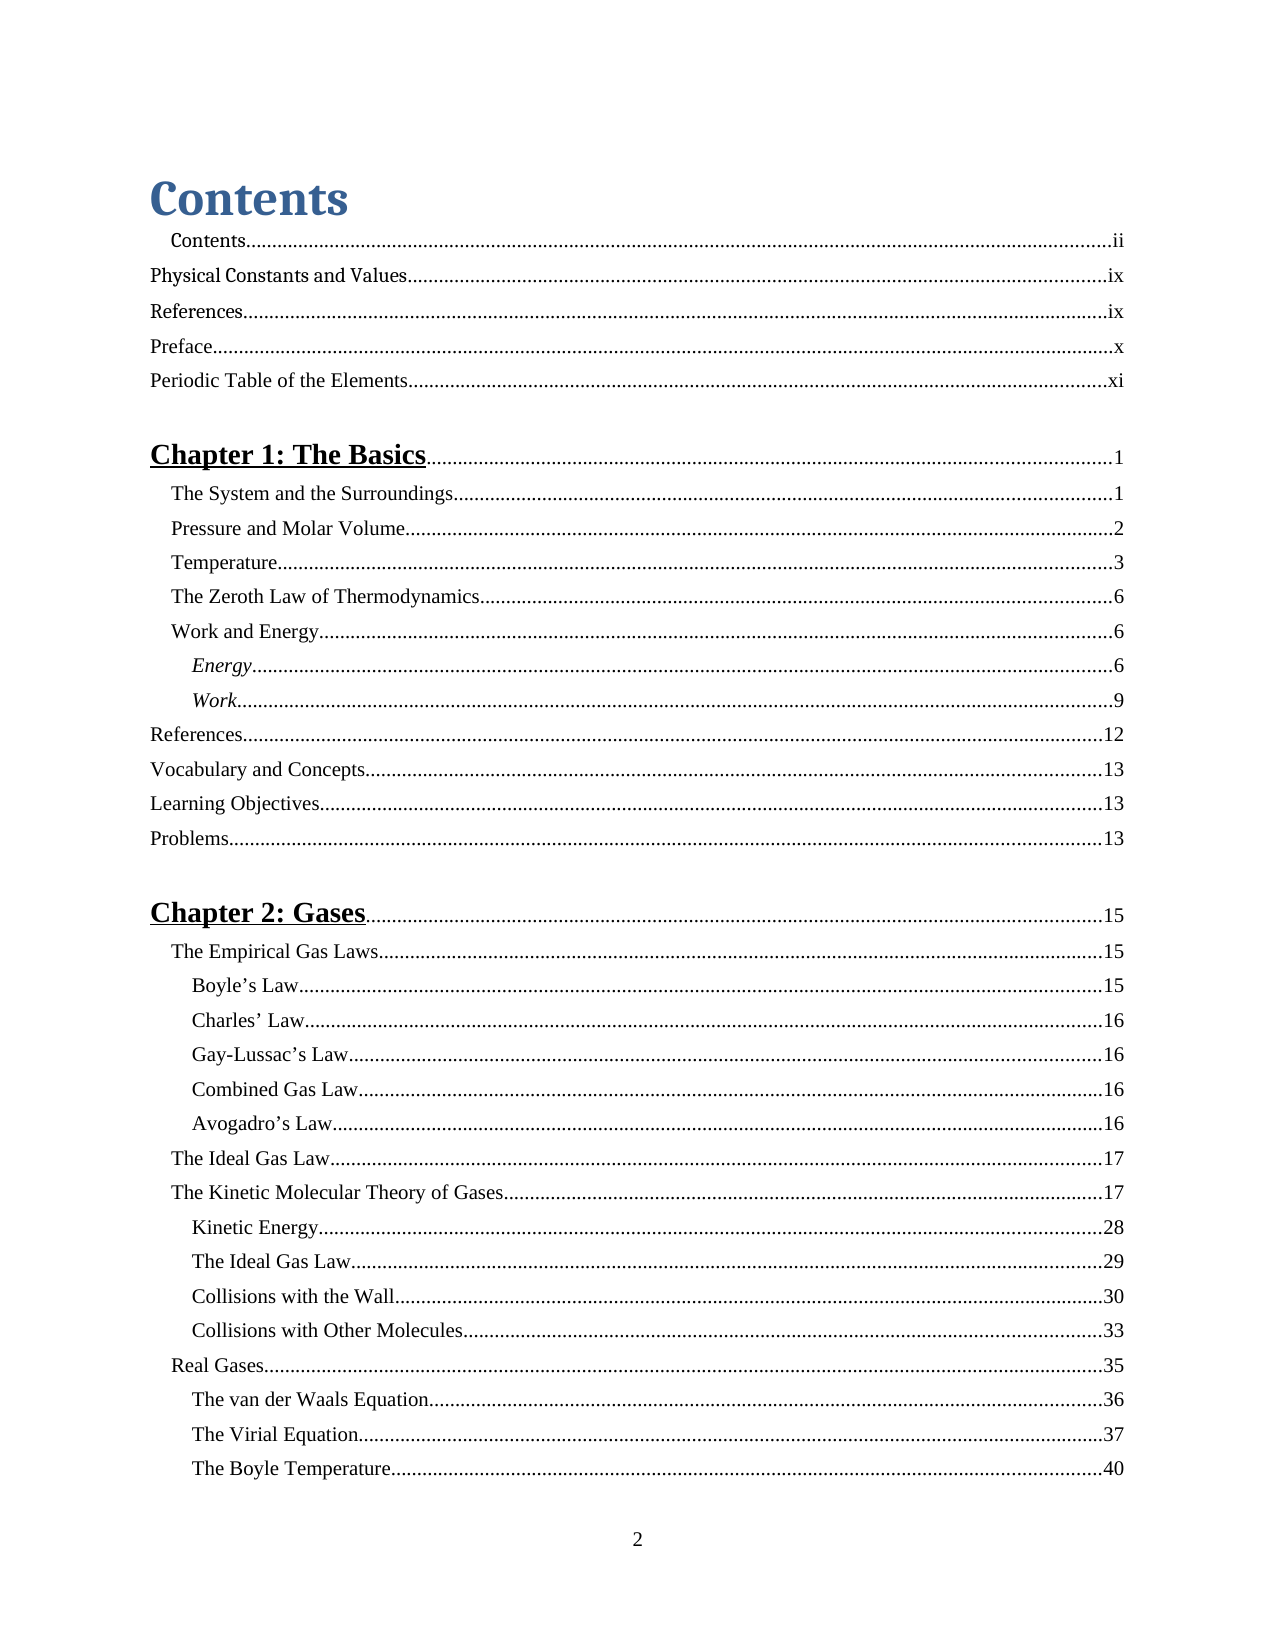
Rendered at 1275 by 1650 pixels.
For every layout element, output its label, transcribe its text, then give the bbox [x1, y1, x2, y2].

subtitle Contents [150, 171, 1125, 228]
